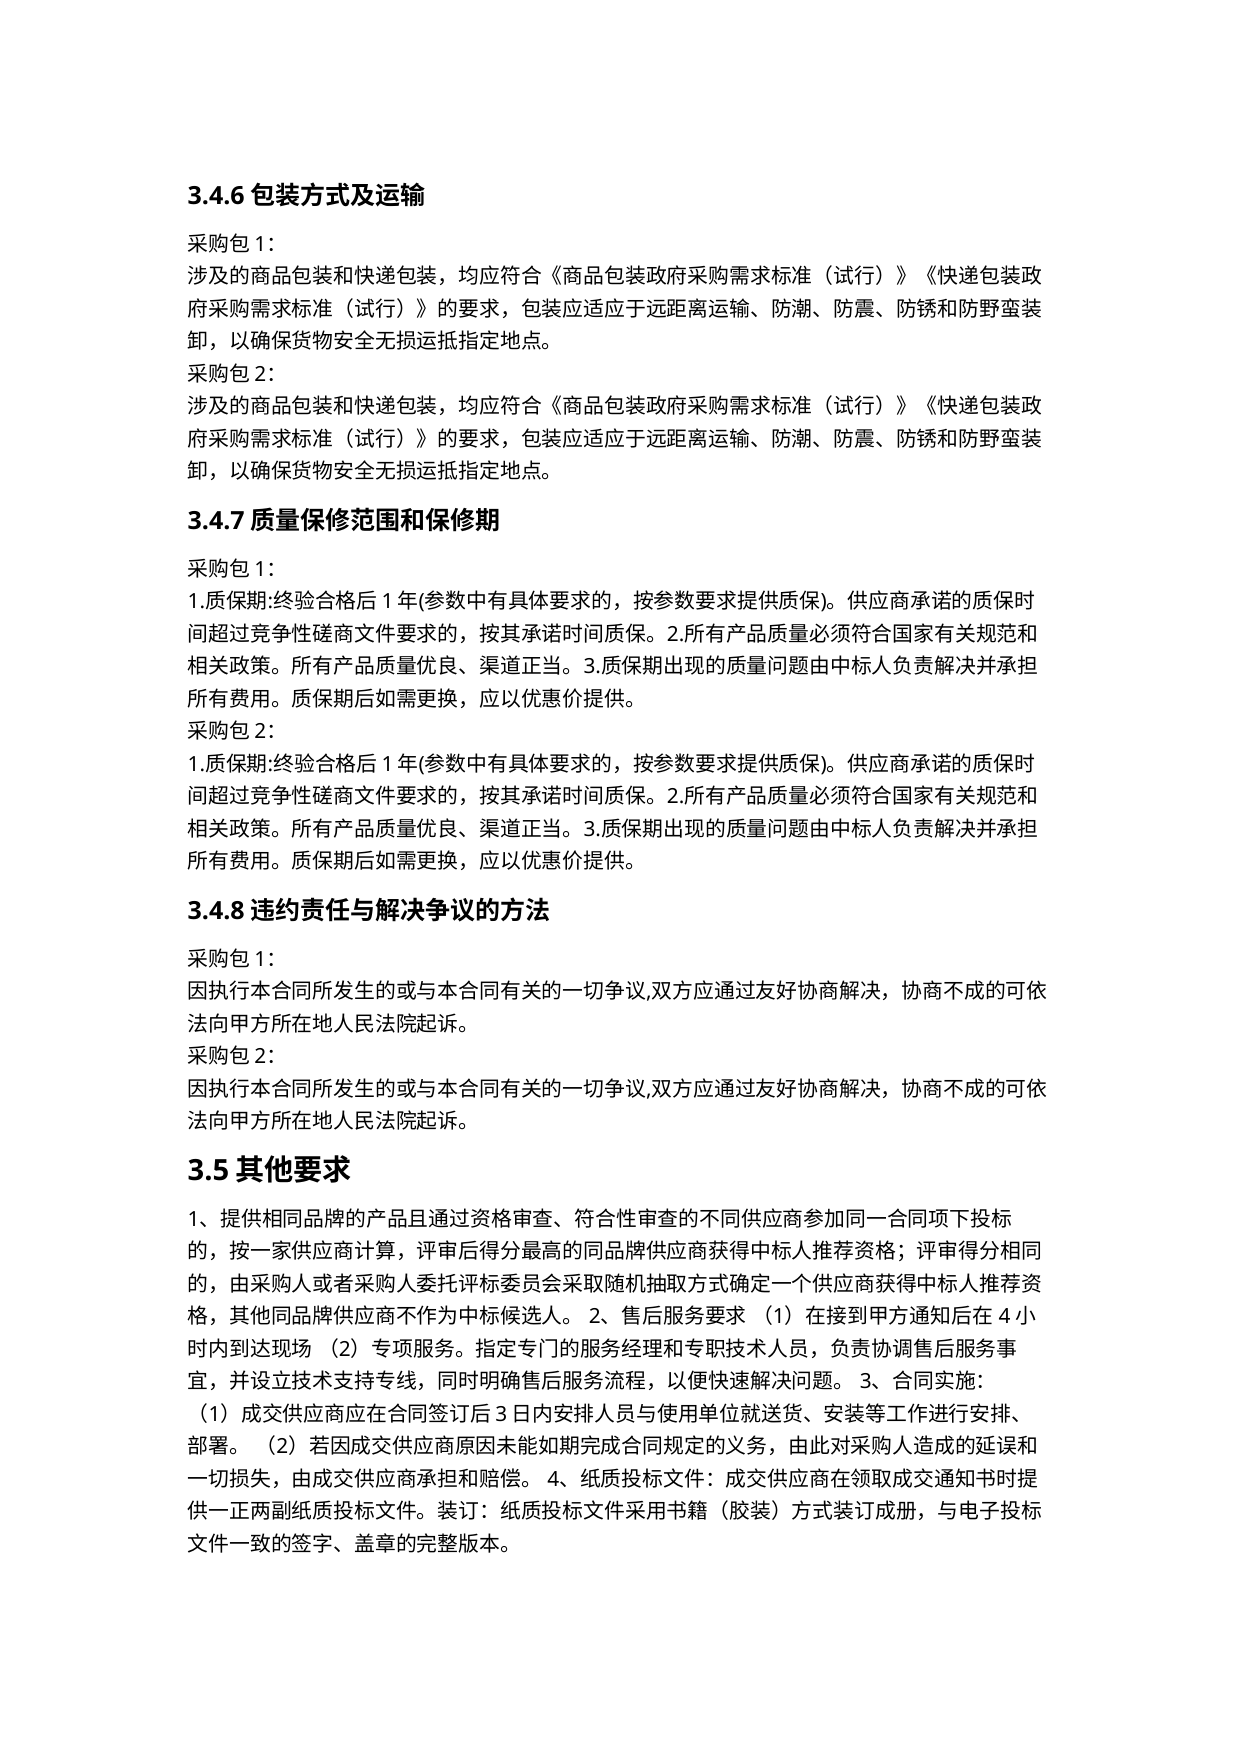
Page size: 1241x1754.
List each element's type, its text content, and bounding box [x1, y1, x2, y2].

text 采购包1： [187, 942, 1053, 974]
text 3.4.6包装方式及运输 [187, 162, 1053, 227]
text 采购包2： [187, 714, 1053, 747]
text 采购包1： [187, 227, 1053, 259]
text 3.5其他要求 [187, 1137, 1053, 1202]
text 1、提供相同品牌的产品且通过资格审查、符合性审查的不同供应商参加同一合同项下投标的，按一家供应商计算，评审后得分最高的同品牌供应商获得中标人推荐资格；评审得分相同的，由采购人或者采购人委托评标委员会采取随机抽取方式确定一个供应商获得中标人推荐资格，其他同品牌供应商不作为中标候选人。 2、售后服务要求 （1）在接到甲方通知后在 4 小时内到达现场 （2）专项服务。指定专门的服务经理和专职技术人员，负责协调售后服务事宜，并设立技术支持专线，同时明确售后服务流程，以便快速解决问题。 3、合同实施： （1）成交供应商应在合同签订后3日内安排人员与使用单位就送货、安装等工作进行安排、部署。 （2）若因成交供应商原因未能如期完成合同规定的义务，由此对采购人造成的延误和一切损失，由成交供应商承担和赔偿。 4、纸质投标文件：成交供应商在领取成交通知书时提供一正两副纸质投标文件。装订：纸质投标文件采用书籍（胶装）方式装订成册，与电子投标文件一致的签字、盖章的完整版本。 [187, 1202, 1053, 1559]
text 采购包2： [187, 357, 1053, 389]
text 3.4.8违约责任与解决争议的方法 [187, 877, 1053, 942]
text 1.质保期:终验合格后1年(参数中有具体要求的，按参数要求提供质保)。供应商承诺的质保时间超过竞争性磋商文件要求的，按其承诺时间质保。2.所有产品质量必须符合国家有关规范和相关政策。所有产品质量优良、渠道正当。3.质保期出现的质量问题由中标人负责解决并承担所有费用。质保期后如需更换，应以优惠价提供。 [187, 747, 1053, 877]
text 因执行本合同所发生的或与本合同有关的一切争议,双方应通过友好协商解决，协商不成的可依法向甲方所在地人民法院起诉。 [187, 974, 1053, 1039]
text 1.质保期:终验合格后1年(参数中有具体要求的，按参数要求提供质保)。供应商承诺的质保时间超过竞争性磋商文件要求的，按其承诺时间质保。2.所有产品质量必须符合国家有关规范和相关政策。所有产品质量优良、渠道正当。3.质保期出现的质量问题由中标人负责解决并承担所有费用。质保期后如需更换，应以优惠价提供。 [187, 584, 1053, 714]
text 采购包1： [187, 552, 1053, 584]
text 因执行本合同所发生的或与本合同有关的一切争议,双方应通过友好协商解决，协商不成的可依法向甲方所在地人民法院起诉。 [187, 1072, 1053, 1137]
text 采购包2： [187, 1039, 1053, 1072]
text 3.4.7质量保修范围和保修期 [187, 487, 1053, 552]
text 涉及的商品包装和快递包装，均应符合《商品包装政府采购需求标准（试行）》《快递包装政府采购需求标准（试行）》的要求，包装应适应于远距离运输、防潮、防震、防锈和防野蛮装卸，以确保货物安全无损运抵指定地点。 [187, 389, 1053, 487]
text 涉及的商品包装和快递包装，均应符合《商品包装政府采购需求标准（试行）》《快递包装政府采购需求标准（试行）》的要求，包装应适应于远距离运输、防潮、防震、防锈和防野蛮装卸，以确保货物安全无损运抵指定地点。 [187, 259, 1053, 357]
